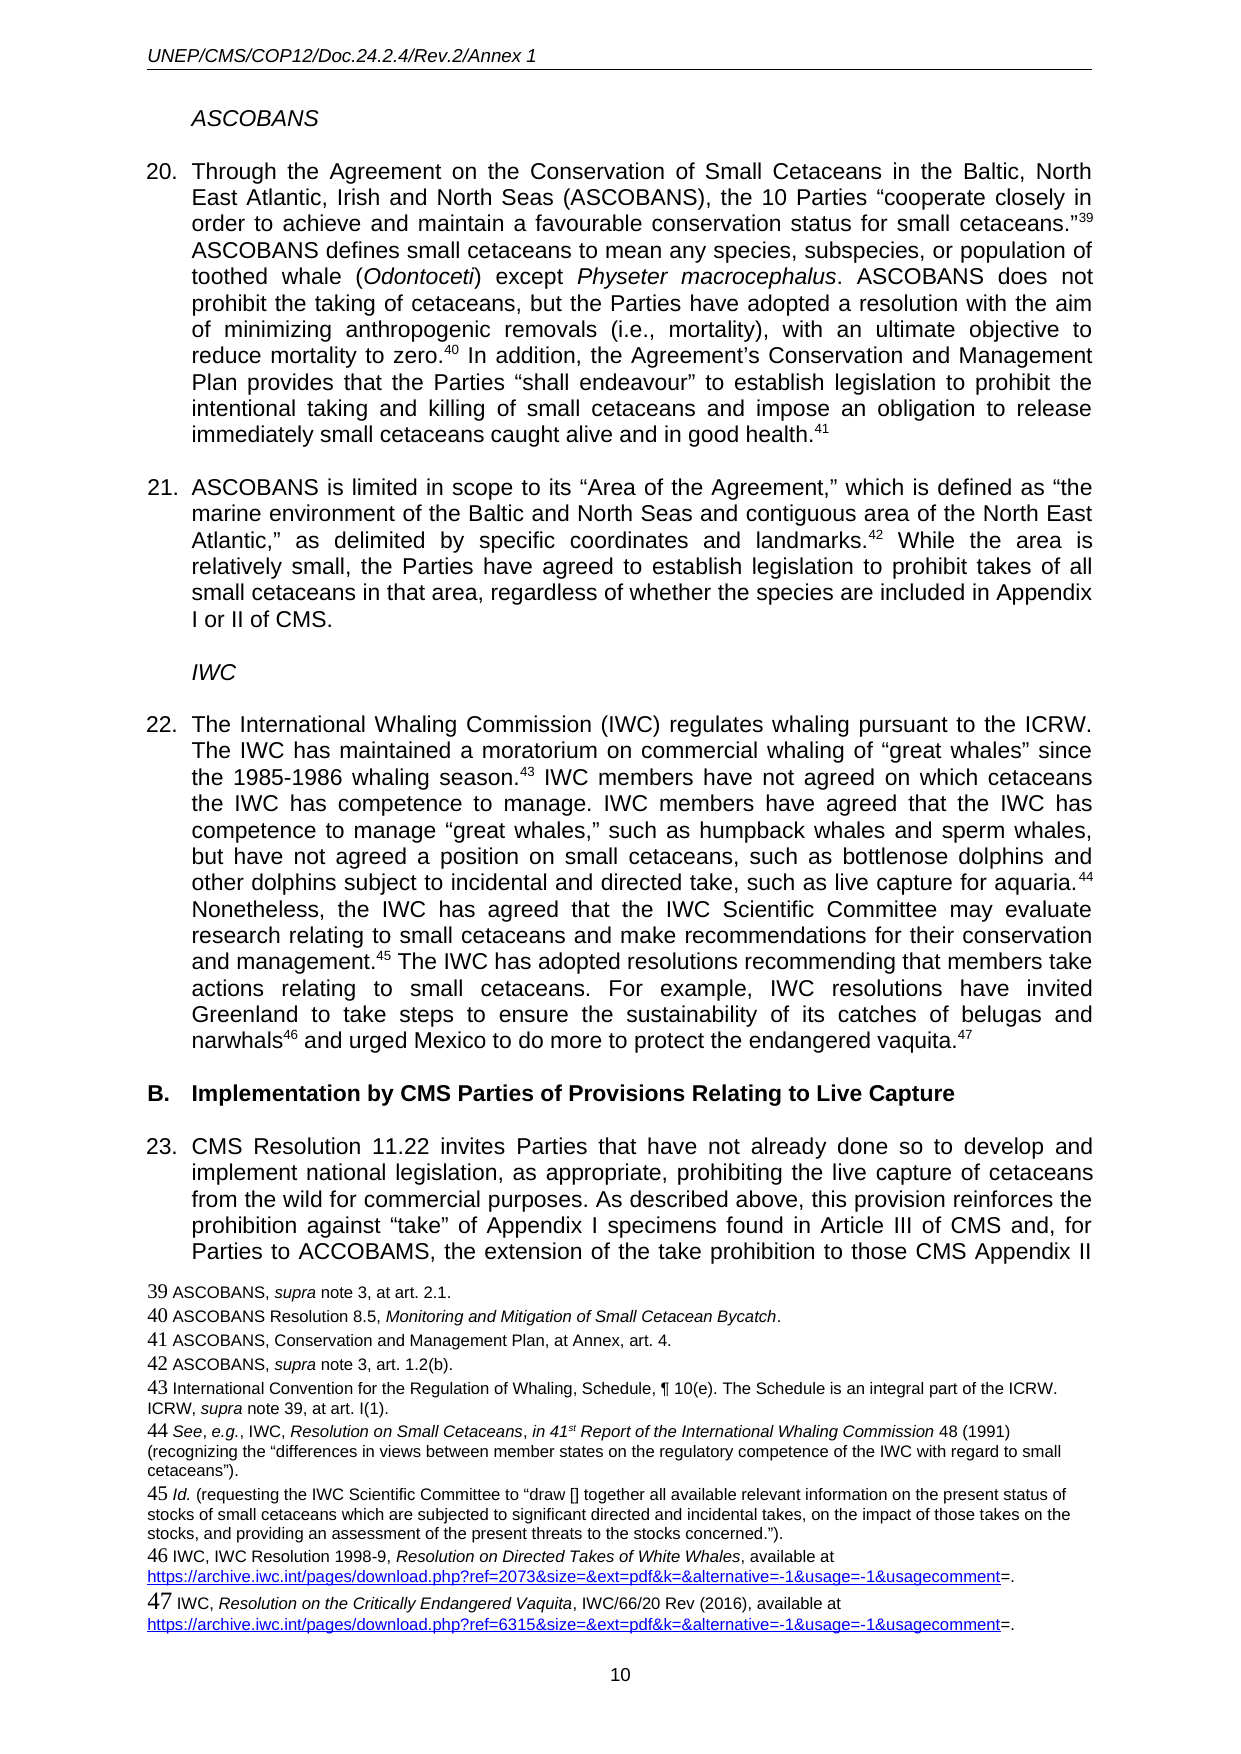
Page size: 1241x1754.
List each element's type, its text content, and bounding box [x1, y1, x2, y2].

list The International Whaling Commission (IWC) regulates whaling pursuant to the ICRW. The IWC has maintained a moratorium on commercial whaling of “great whales” since the 1985-1986 whaling season. IWC members have not agreed on which cetaceans the IWC has competence to manage. IWC members have agreed that the IWC has competence to manage “great whales,” such as humpback whales and sperm whales, but have not agreed a position on small cetaceans, such as bottlenose dolphins and other dolphins subject to incidental and directed take, such as live capture for aquaria. Nonetheless, the IWC has agreed that the IWC Scientific Committee may evaluate research relating to small cetaceans and make recommendations for their conservation and management. The IWC has adopted resolutions recommending that members take actions relating to small cetaceans. For example, IWC resolutions have invited Greenland to take steps to ensure the sustainability of its catches of belugas and narwhals and urged Mexico to do more to protect the endangered vaquita. [146, 711, 1093, 1054]
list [146, 1133, 1093, 1264]
text IWC [191, 658, 1093, 685]
text ASCOBANS [191, 105, 1093, 131]
list Through the Agreement on the Conservation of Small Cetaceans in the Baltic, North East Atlantic, Irish and North Seas (ASCOBANS), the 10 Parties “cooperate closely in order to achieve and maintain a favourable conservation status for small cetaceans.” ASCOBANS defines small cetaceans to mean any species, subspecies, or population of toothed whale (Odontoceti) except Physeter macrocephalus. ASCOBANS does not prohibit the taking of cetaceans, but the Parties have adopted a resolution with the aim of minimizing anthropogenic removals (i.e., mortality), with an ultimate objective to reduce mortality to zero. In addition, the Agreement’s Conservation and Management Plan provides that the Parties “shall endeavour” to establish legislation to prohibit the intentional taking and killing of small cetaceans and impose an obligation to release immediately small cetaceans caught alive and in good health. [146, 158, 1093, 448]
list ASCOBANS is limited in scope to its “Area of the Agreement,” which is defined as “the marine environment of the Baltic and North Seas and contiguous area of the North East Atlantic,” as delimited by specific coordinates and landmarks. While the area is relatively small, the Parties have agreed to establish legislation to prohibit takes of all small cetaceans in that area, regardless of whether the species are included in Appendix I or II of CMS. [147, 474, 1093, 632]
list Implementation by CMS Parties of Provisions Relating to Live Capture [147, 1080, 1093, 1106]
